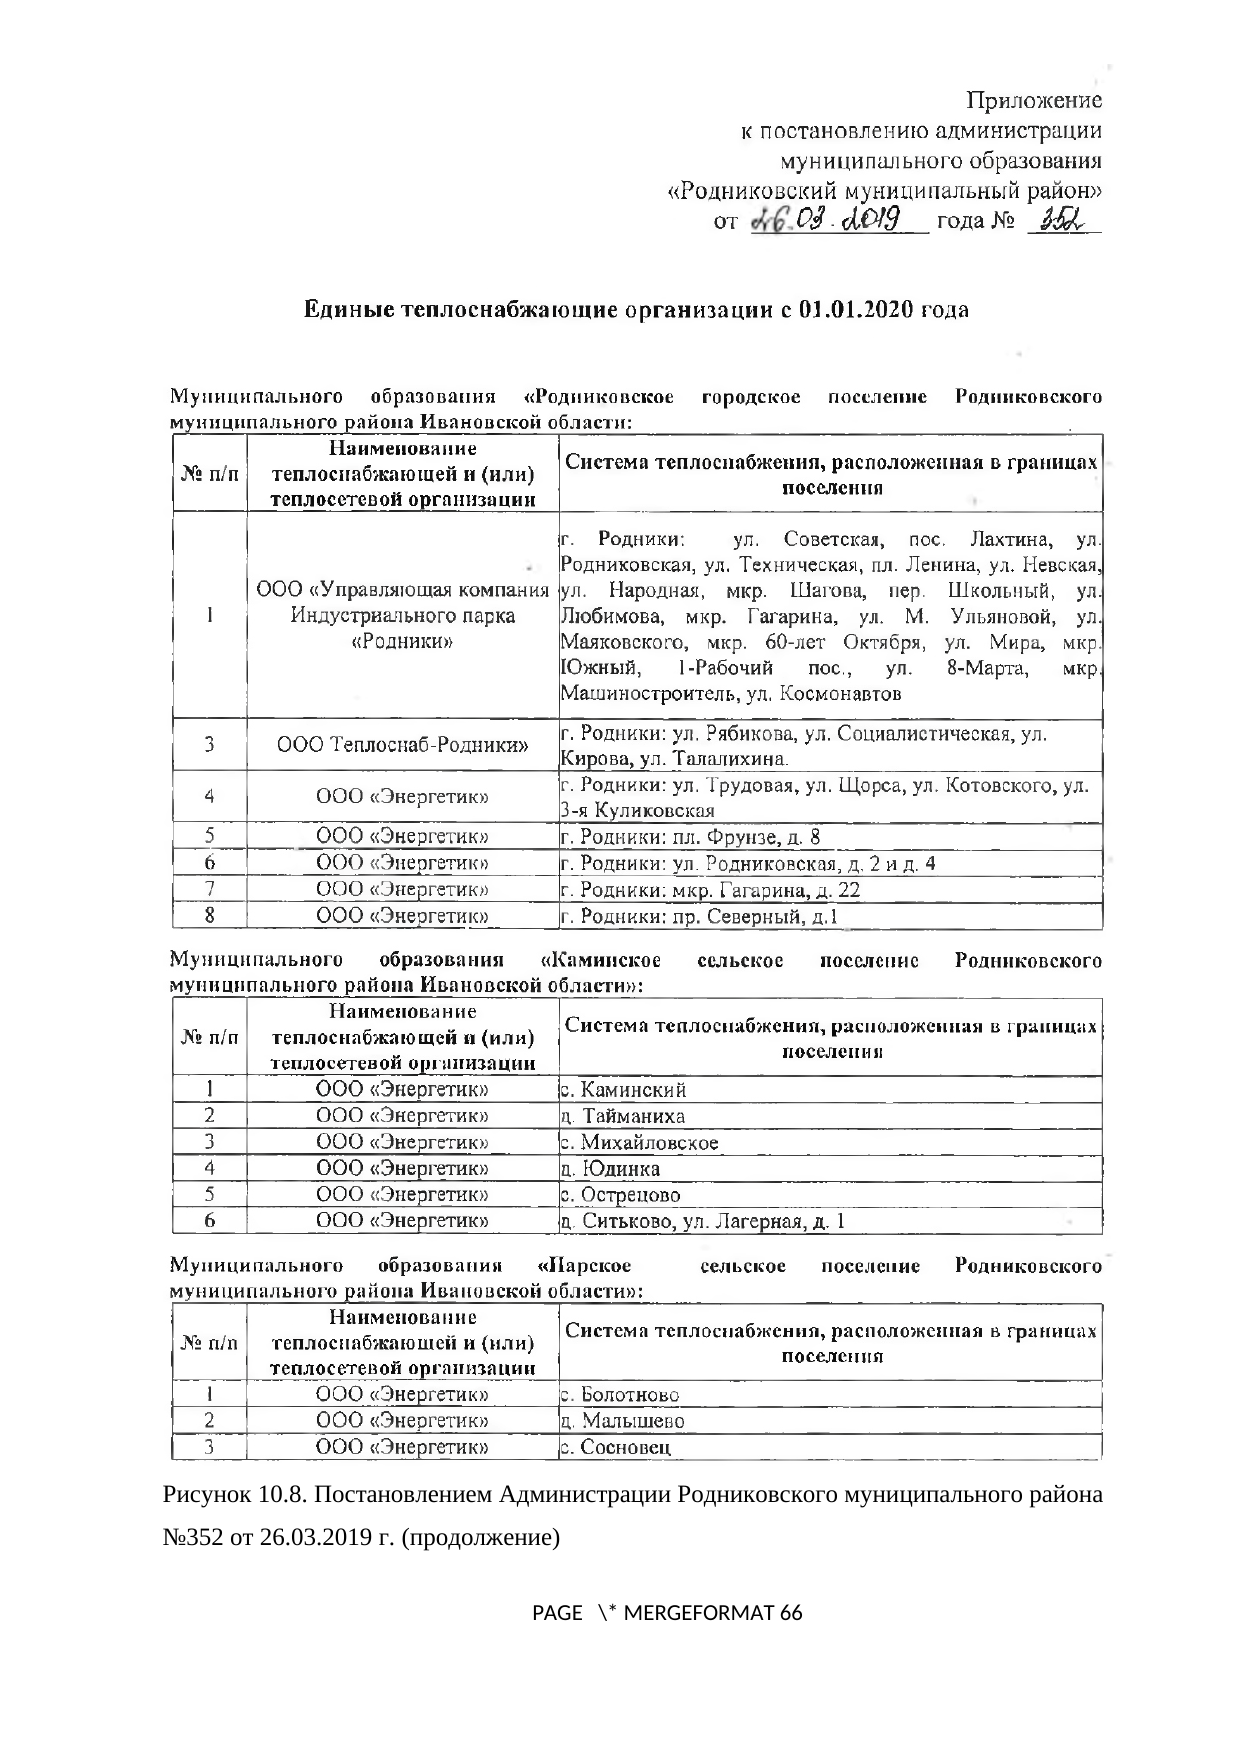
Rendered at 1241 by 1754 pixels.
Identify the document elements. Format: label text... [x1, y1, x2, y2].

text Рисунок 10.8. Постановлением Администрации Родниковского муниципального района №352 от 26.03.2019 г. (продолжение) [162, 1479, 1167, 1551]
picture [162, 64, 1120, 1466]
